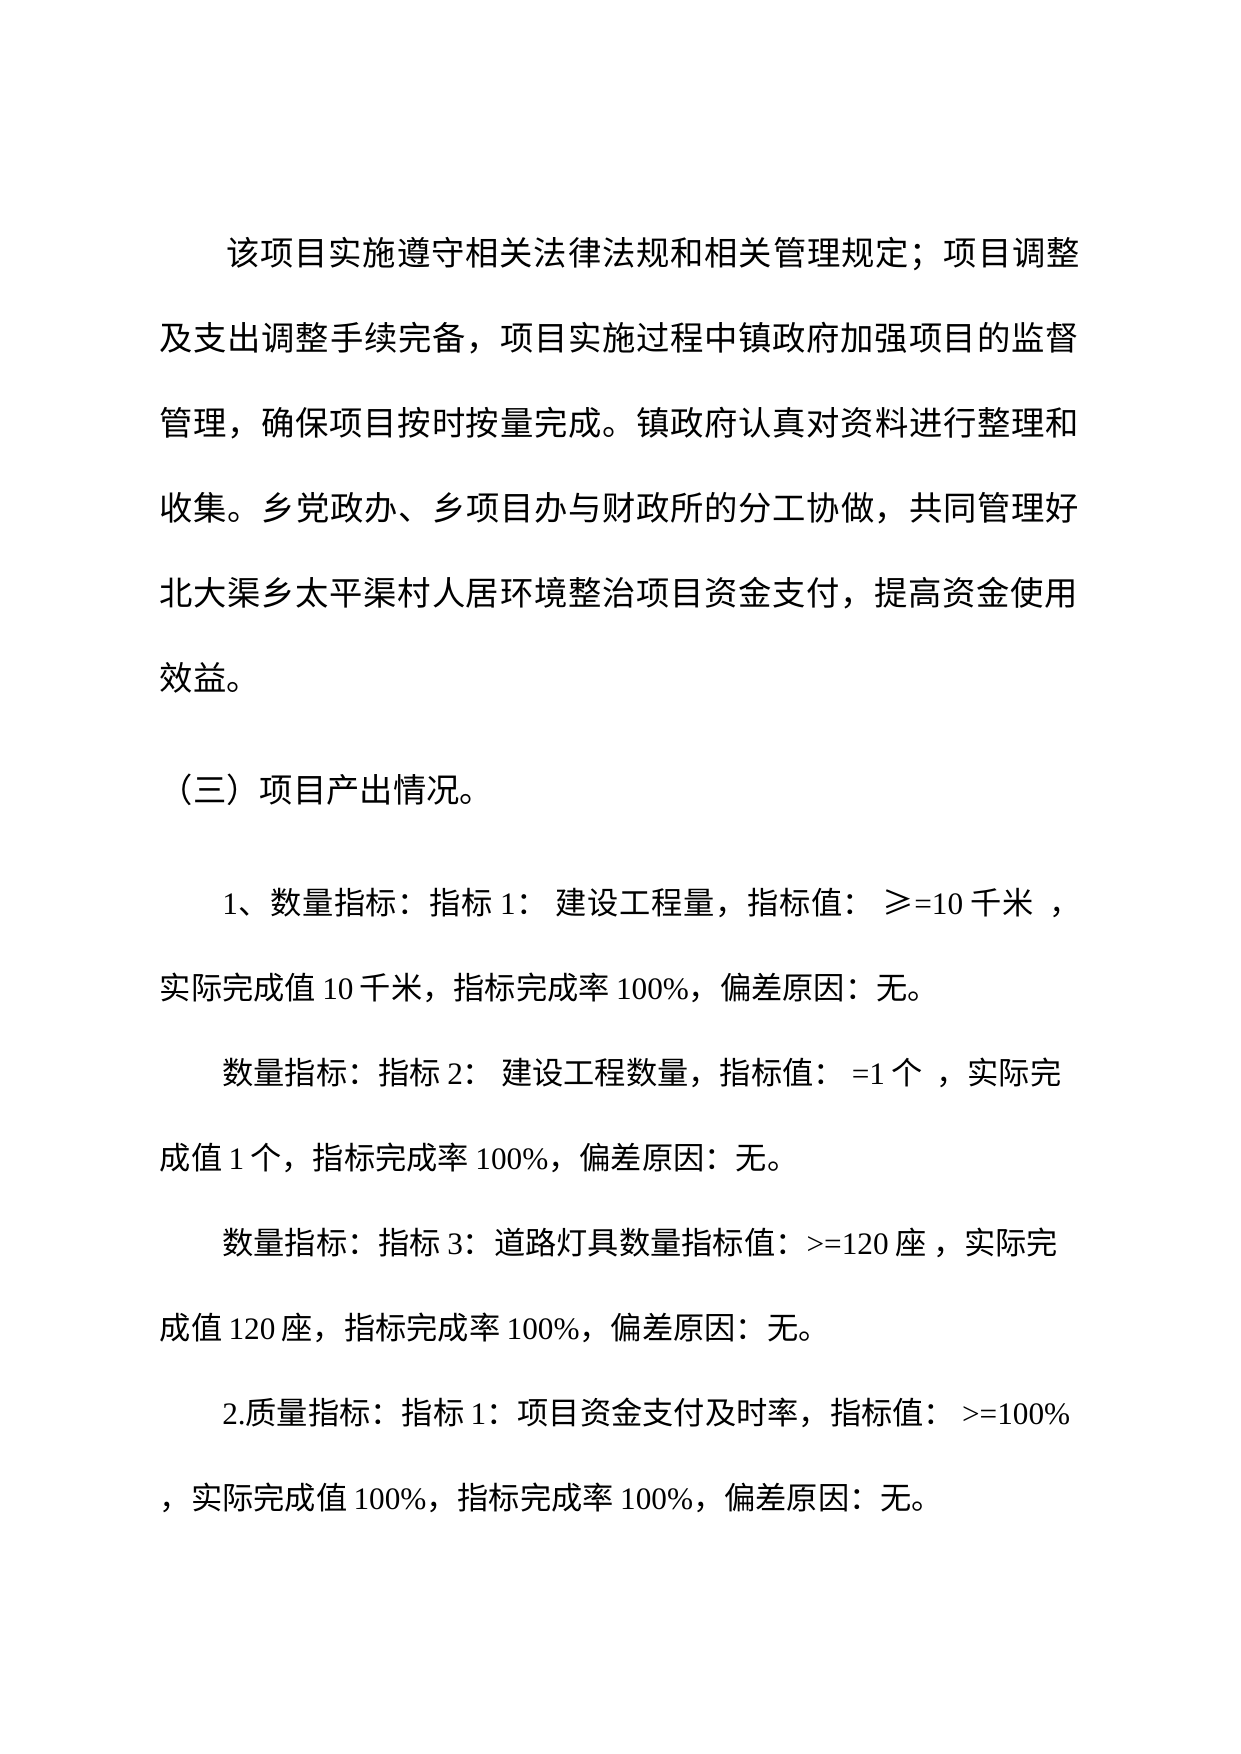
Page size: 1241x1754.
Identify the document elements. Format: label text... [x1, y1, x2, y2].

list 2.质量指标：指标1：项目资金支付及时率，指标值： >=100% ，实际完成值100%，指标完成率100%，偏差原因：无。 [159, 1368, 1081, 1538]
list 1、数量指标：指标1： 建设工程量，指标值： ≥=10千米 ，实际完成值10千米，指标完成率100%，偏差原因：无。 [159, 858, 1081, 1028]
subtitle 该项目实施遵守相关法律法规和相关管理规定；项目调整及支出调整手续完备，项目实施过程中镇政府加强项目的监督管理，确保项目按时按量完成。镇政府认真对资料进行整理和收集。乡党政办、乡项目办与财政所的分工协做，共同管理好北大渠乡太平渠村人居环境整治项目资金支付，提高资金使用效益。 [159, 209, 1081, 719]
list 数量指标：指标3：道路灯具数量指标值：>=120座 ，实际完成值120座，指标完成率100%，偏差原因：无。 [159, 1198, 1081, 1368]
subtitle （三）项目产出情况。 [159, 746, 1081, 831]
list 数量指标：指标2： 建设工程数量，指标值： =1个 ，实际完成值1个，指标完成率100%，偏差原因：无。 [159, 1028, 1081, 1198]
